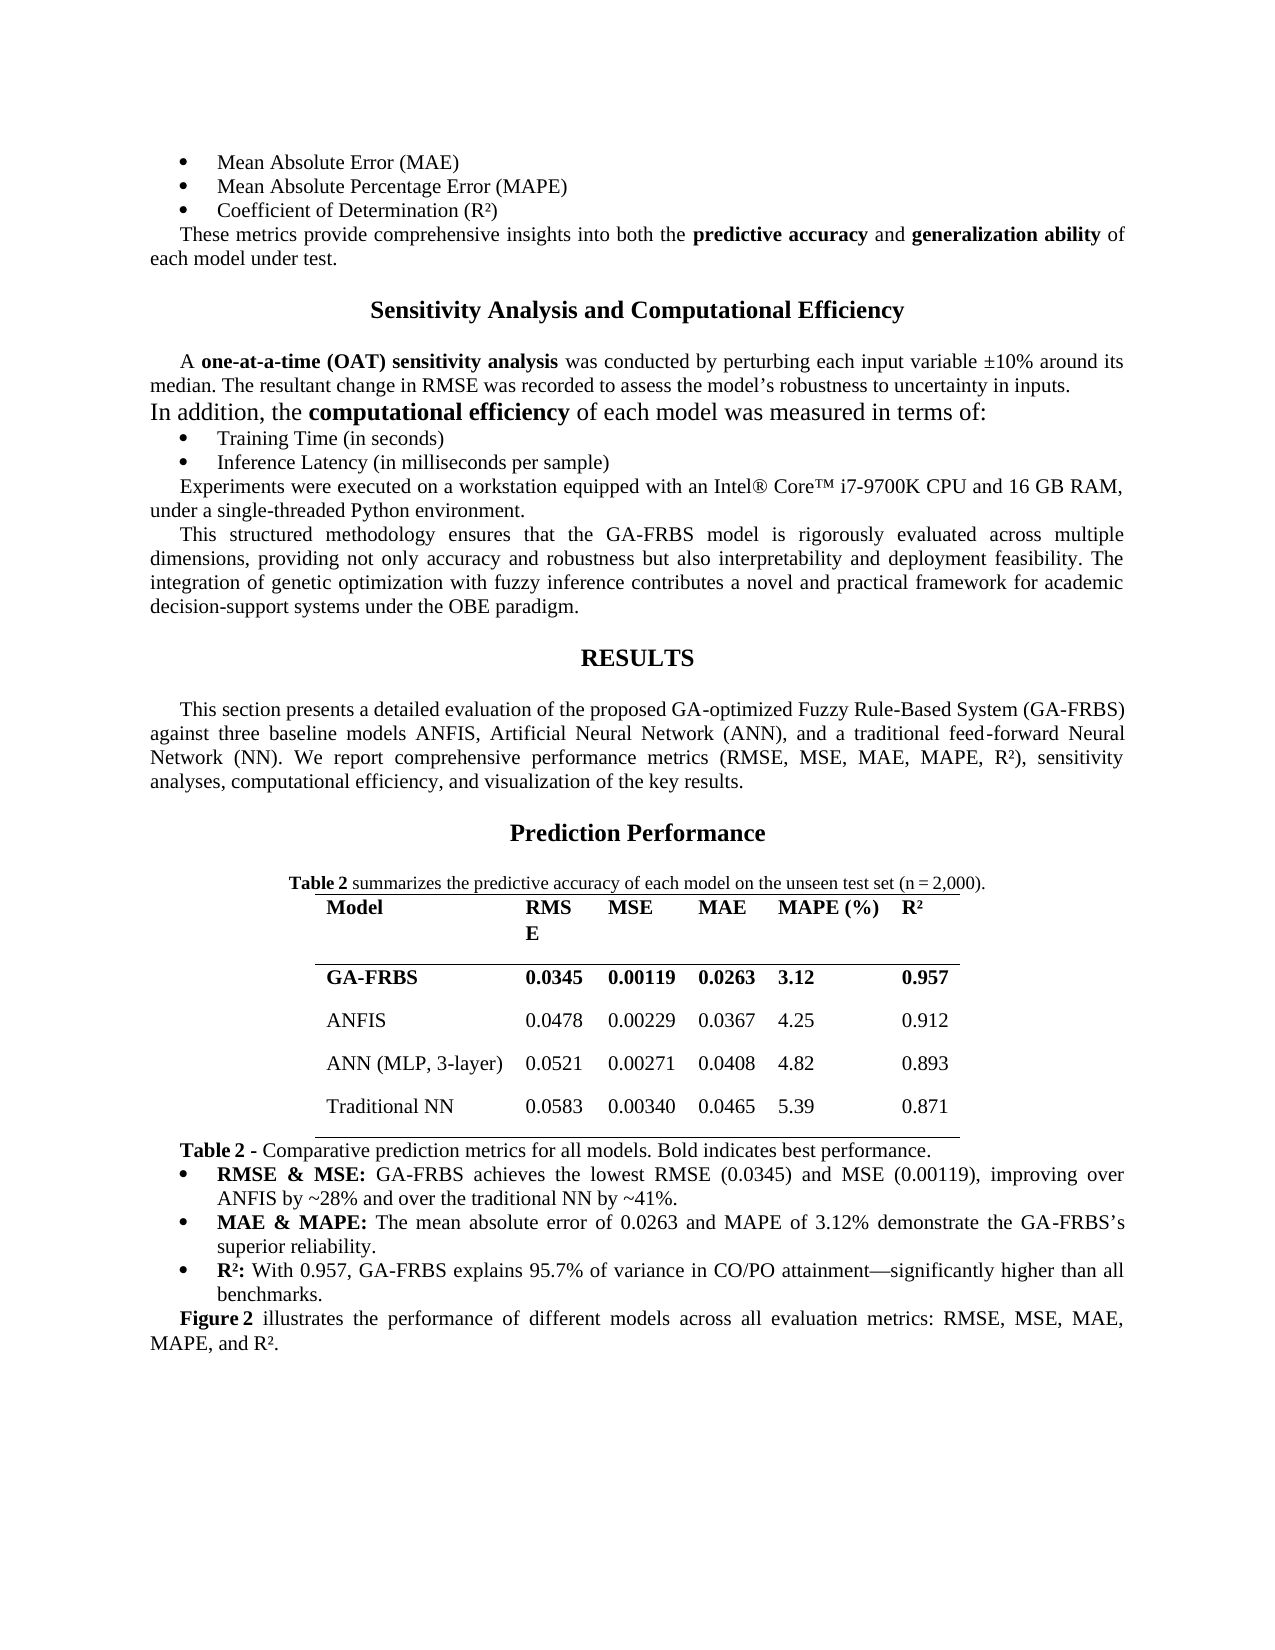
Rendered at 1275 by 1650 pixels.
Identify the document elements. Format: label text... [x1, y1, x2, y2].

subtitle Sensitivity Analysis and Computational Efficiency [150, 295, 1125, 324]
table_cell 0.00340 [597, 1094, 687, 1137]
table_cell 0.893 [890, 1051, 960, 1094]
table_cell ANFIS [315, 1008, 514, 1051]
text Figure 2 illustrates the performance of different models across all evaluation metrics: RMSE, MSE, MAE, MAPE, and R². [150, 1306, 1125, 1354]
table_cell 0.957 [890, 965, 960, 1008]
text RMSE & MSE: GA-FRBS achieves the lowest RMSE (0.0345) and MSE (0.00119), improving over ANFIS by ~28% and over the traditional NN by ~41%. [179, 1162, 1125, 1210]
text Inference Latency (in milliseconds per sample) [179, 450, 1125, 474]
table_cell Traditional NN [315, 1094, 514, 1137]
table_cell 0.00229 [597, 1008, 687, 1051]
text Table 2 summarizes the predictive accuracy of each model on the unseen test set (n = 2,000). [150, 872, 1125, 894]
text MAE & MAPE: The mean absolute error of 0.0263 and MAPE of 3.12% demonstrate the GA-FRBS’s superior reliability. [179, 1210, 1125, 1258]
table_header MSE [597, 895, 687, 964]
table_cell 5.39 [767, 1094, 890, 1137]
text R²: With 0.957, GA-FRBS explains 95.7% of variance in CO/PO attainment—significantly higher than all benchmarks. [179, 1258, 1125, 1306]
table_cell 0.0583 [514, 1094, 597, 1137]
table_cell 0.0478 [514, 1008, 597, 1051]
text Coefficient of Determination (R²) [179, 198, 1125, 222]
subtitle Prediction Performance [150, 818, 1125, 847]
text Experiments were executed on a workstation equipped with an Intel® Core™ i7-9700K CPU and 16 GB RAM, under a single-threaded Python environment. [150, 474, 1125, 522]
table_cell 4.25 [767, 1008, 890, 1051]
table_cell GA-FRBS [315, 965, 514, 1008]
table_header R² [890, 895, 960, 964]
text These metrics provide comprehensive insights into both the predictive accuracy and generalization ability of each model under test. [150, 222, 1125, 270]
table_header Model [315, 895, 514, 964]
table_cell ANN (MLP, 3-layer) [315, 1051, 514, 1094]
table_cell 0.0408 [687, 1051, 767, 1094]
table_cell 3.12 [767, 965, 890, 1008]
table_cell 0.0345 [514, 965, 597, 1008]
text Table 2 - Comparative prediction metrics for all models. Bold indicates best performance. [150, 1138, 1125, 1162]
text Training Time (in seconds) [179, 426, 1125, 450]
subtitle Results [150, 643, 1125, 672]
table_cell 0.0263 [687, 965, 767, 1008]
table_cell 0.0367 [687, 1008, 767, 1051]
text In addition, the computational efficiency of each model was measured in terms of: [150, 397, 1125, 426]
table_header MAE [687, 895, 767, 964]
table_cell 4.82 [767, 1051, 890, 1094]
table_cell 0.0521 [514, 1051, 597, 1094]
table_cell 0.871 [890, 1094, 960, 1137]
text Mean Absolute Percentage Error (MAPE) [179, 174, 1125, 198]
table_cell 0.00271 [597, 1051, 687, 1094]
text A one-at-a-time (OAT) sensitivity analysis was conducted by perturbing each input variable ±10% around its median. The resultant change in RMSE was recorded to assess the model’s robustness to uncertainty in inputs. [150, 349, 1125, 397]
text Mean Absolute Error (MAE) [179, 150, 1125, 174]
table_header RMSE [514, 895, 597, 964]
table_cell 0.912 [890, 1008, 960, 1051]
text This section presents a detailed evaluation of the proposed GA-optimized Fuzzy Rule-Based System (GA-FRBS) against three baseline models ANFIS, Artificial Neural Network (ANN), and a traditional feed-forward Neural Network (NN). We report comprehensive performance metrics (RMSE, MSE, MAE, MAPE, R²), sensitivity analyses, computational efficiency, and visualization of the key results. [150, 697, 1125, 793]
text This structured methodology ensures that the GA-FRBS model is rigorously evaluated across multiple dimensions, providing not only accuracy and robustness but also interpretability and deployment feasibility. The integration of genetic optimization with fuzzy inference contributes a novel and practical framework for academic decision-support systems under the OBE paradigm. [150, 522, 1125, 618]
table_cell 0.00119 [597, 965, 687, 1008]
table_cell 0.0465 [687, 1094, 767, 1137]
table_header MAPE (%) [767, 895, 890, 964]
